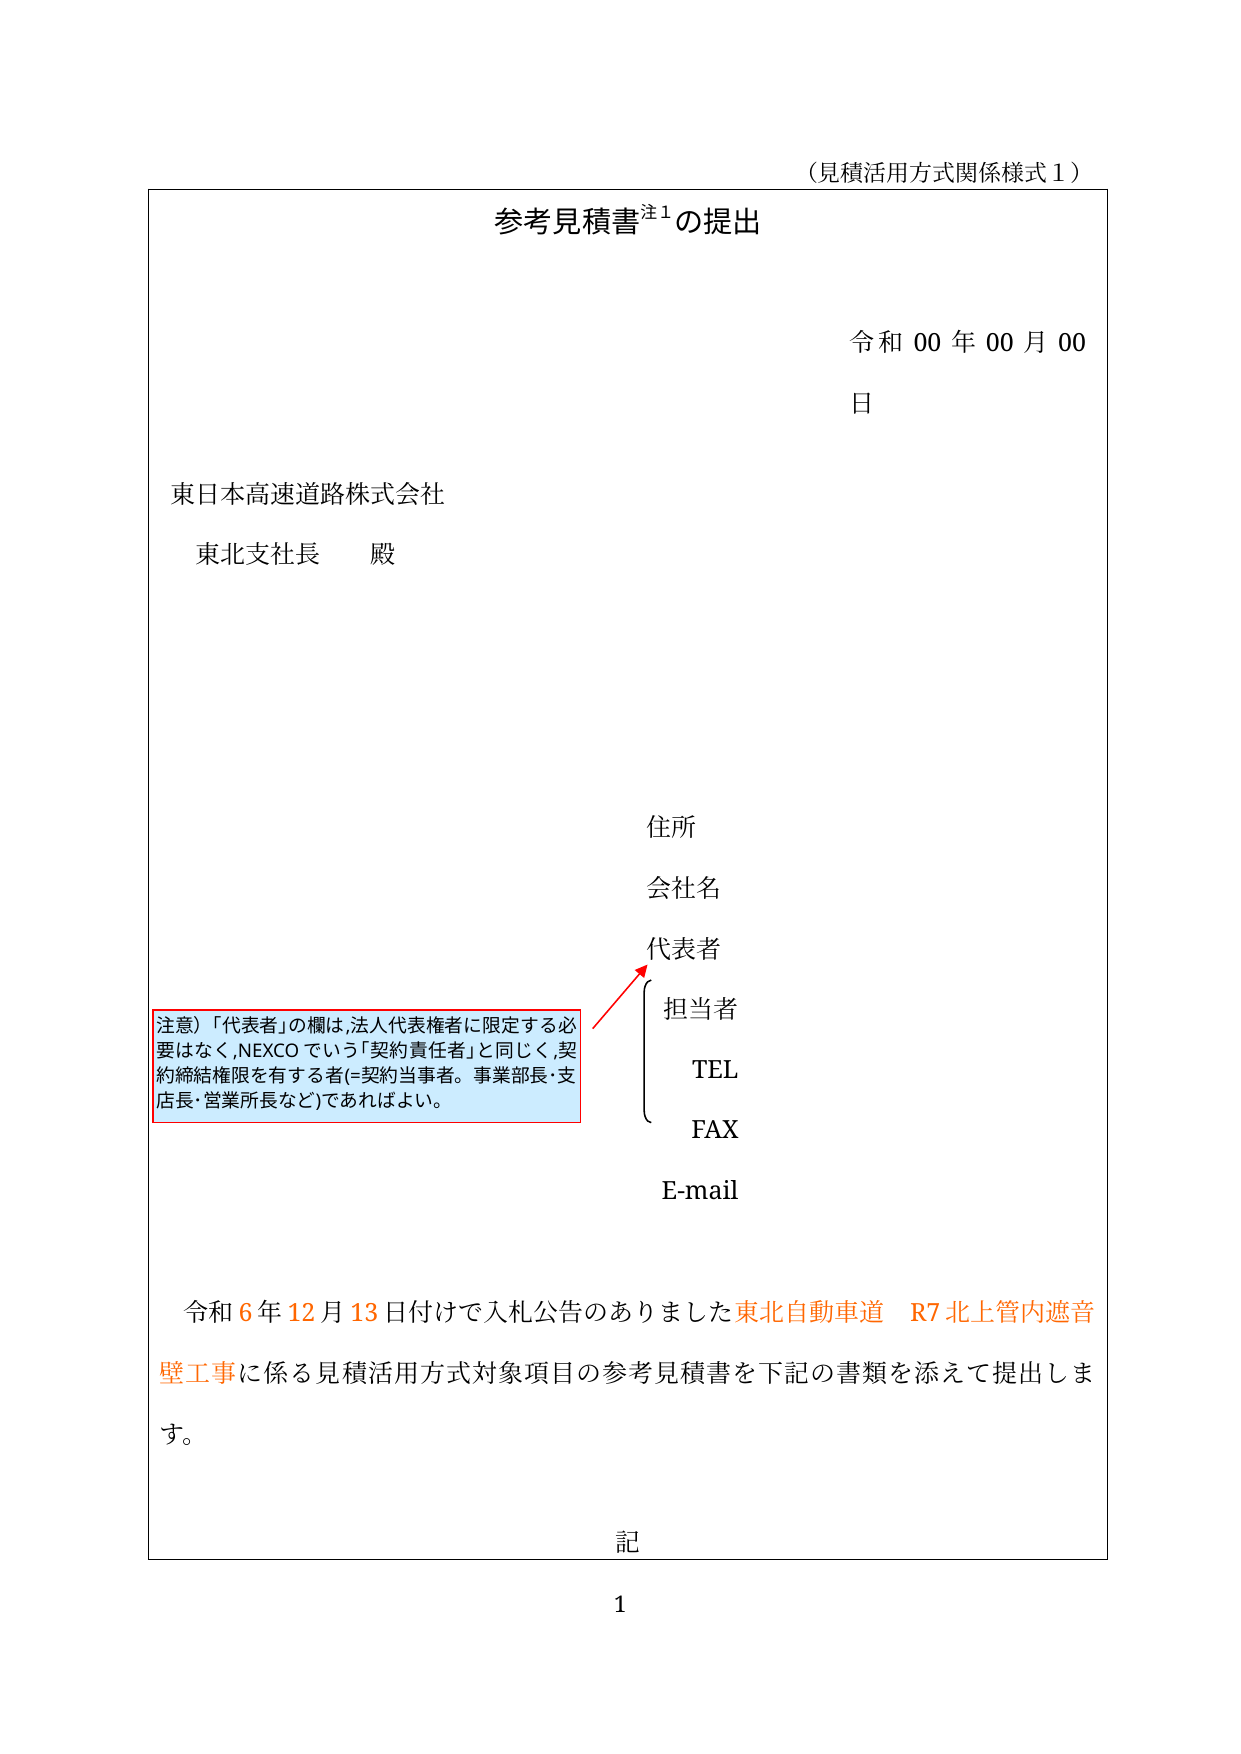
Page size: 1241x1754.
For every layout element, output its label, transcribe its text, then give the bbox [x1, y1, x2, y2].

text （見積活用方式関係様式１） [148, 156, 1092, 188]
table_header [149, 190, 1107, 1559]
